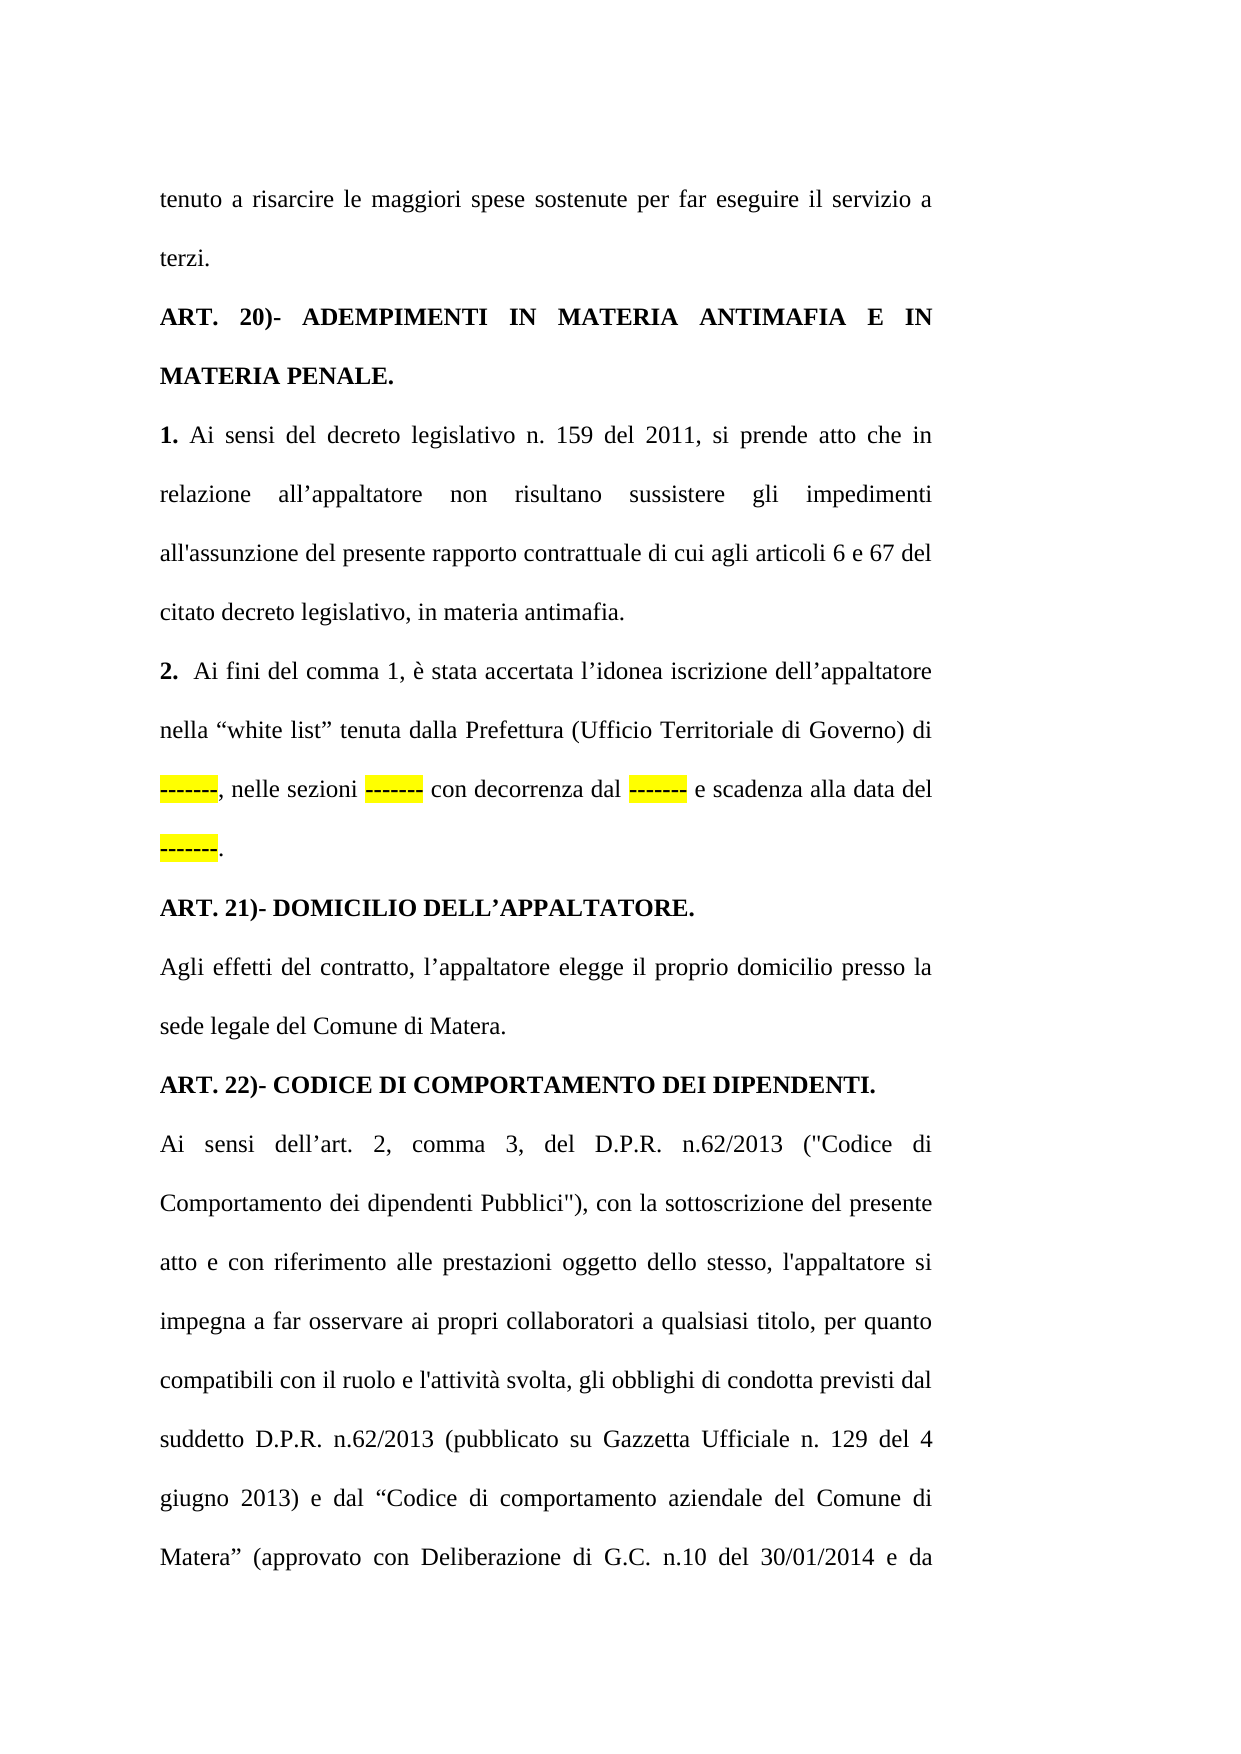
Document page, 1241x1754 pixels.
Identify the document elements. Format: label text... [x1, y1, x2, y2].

text ART. 22)- CODICE DI COMPORTAMENTO DEI DIPENDENTI. [159, 1039, 933, 1098]
text 2. Ai fini del comma 1, è stata accertata l’idonea iscrizione dell’appaltatore nella “white list” tenuta dalla Prefettura (Ufficio Territoriale di Governo) di -------, nelle sezioni ------- con decorrenza dal ------- e scadenza alla data del -------. [159, 626, 933, 862]
text ART. 20)- ADEMPIMENTI IN MATERIA ANTIMAFIA E IN MATERIA PENALE. [159, 272, 933, 390]
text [159, 1098, 933, 1571]
text ART. 21)- DOMICILIO DELL’APPALTATORE. [159, 862, 933, 921]
text Agli effetti del contratto, l’appaltatore elegge il proprio domicilio presso la sede legale del Comune di Matera. [159, 921, 933, 1039]
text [159, 153, 933, 272]
text 1. Ai sensi del decreto legislativo n. 159 del 2011, si prende atto che in relazione all’appaltatore non risultano sussistere gli impedimenti all'assunzione del presente rapporto contrattuale di cui agli articoli 6 e 67 del citato decreto legislativo, in materia antimafia. [159, 390, 933, 626]
